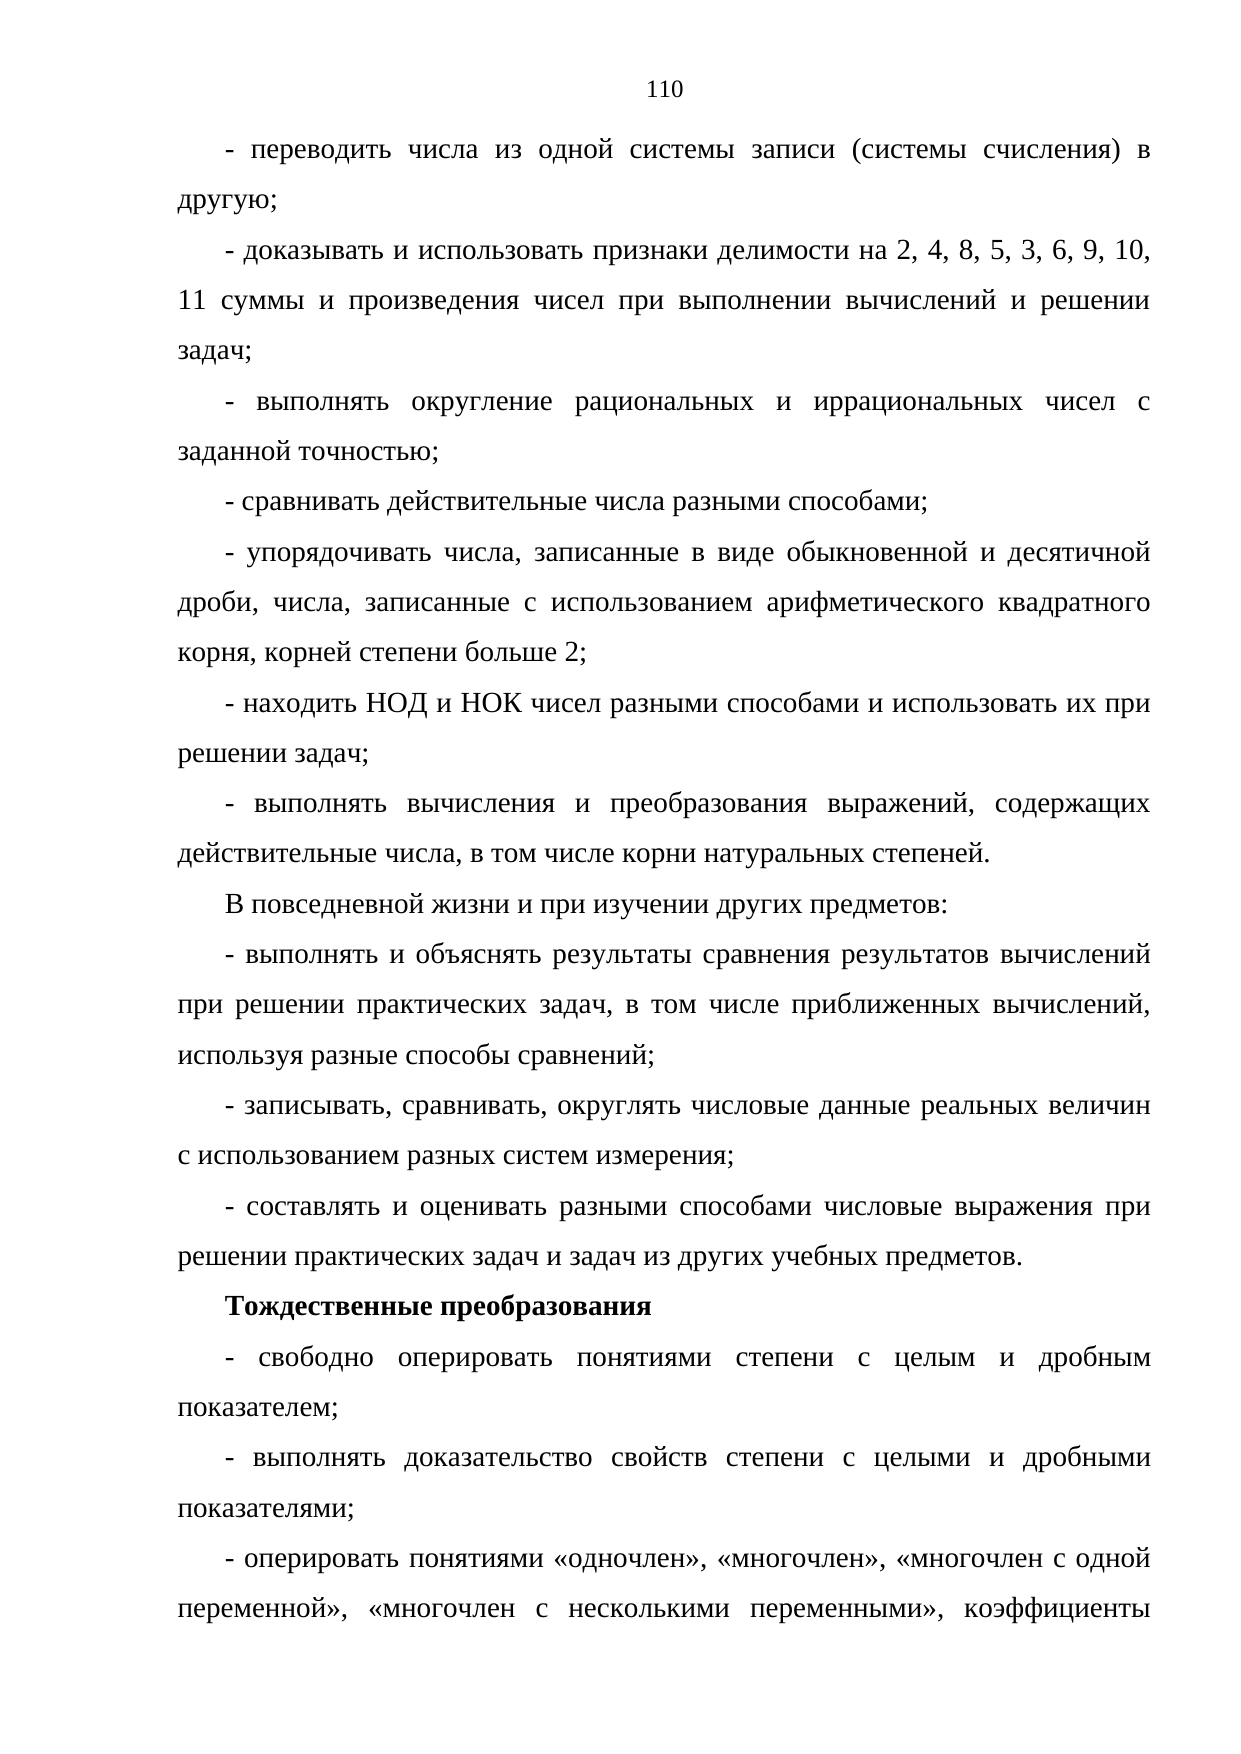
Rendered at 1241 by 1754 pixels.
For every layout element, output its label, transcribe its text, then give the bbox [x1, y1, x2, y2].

text В повседневной жизни и при изучении других предметов: [177, 886, 1152, 919]
text Тождественные преобразования [177, 1288, 1152, 1322]
text - выполнять и объяснять результаты сравнения результатов вычислений при решении практических задач, в том числе приближенных вычислений, используя разные способы сравнений; [177, 936, 1152, 1070]
text - выполнять доказательство свойств степени с целыми и дробными показателями; [177, 1439, 1152, 1523]
text - составлять и оценивать разными способами числовые выражения при решении практических задач и задач из других учебных предметов. [177, 1188, 1152, 1272]
text - находить НОД и НОК чисел разными способами и использовать их при решении задач; [177, 685, 1152, 768]
text - переводить числа из одной системы записи (системы счисления) в другую; [177, 131, 1152, 215]
text - сравнивать действительные числа разными способами; [177, 483, 1152, 517]
text - доказывать и использовать признаки делимости на 2, 4, 8, 5, 3, 6, 9, 10, 11 суммы и произведения чисел при выполнении вычислений и решении задач; [177, 232, 1152, 366]
text - записывать, сравнивать, округлять числовые данные реальных величин с использованием разных систем измерения; [177, 1087, 1152, 1171]
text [177, 1540, 1152, 1624]
text - выполнять вычисления и преобразования выражений, содержащих действительные числа, в том числе корни натуральных степеней. [177, 785, 1152, 869]
text - выполнять округление рациональных и иррациональных чисел с заданной точностью; [177, 383, 1152, 467]
text - упорядочивать числа, записанные в виде обыкновенной и десятичной дроби, числа, записанные с использованием арифметического квадратного корня, корней степени больше 2; [177, 534, 1152, 668]
text - свободно оперировать понятиями степени с целым и дробным показателем; [177, 1339, 1152, 1423]
